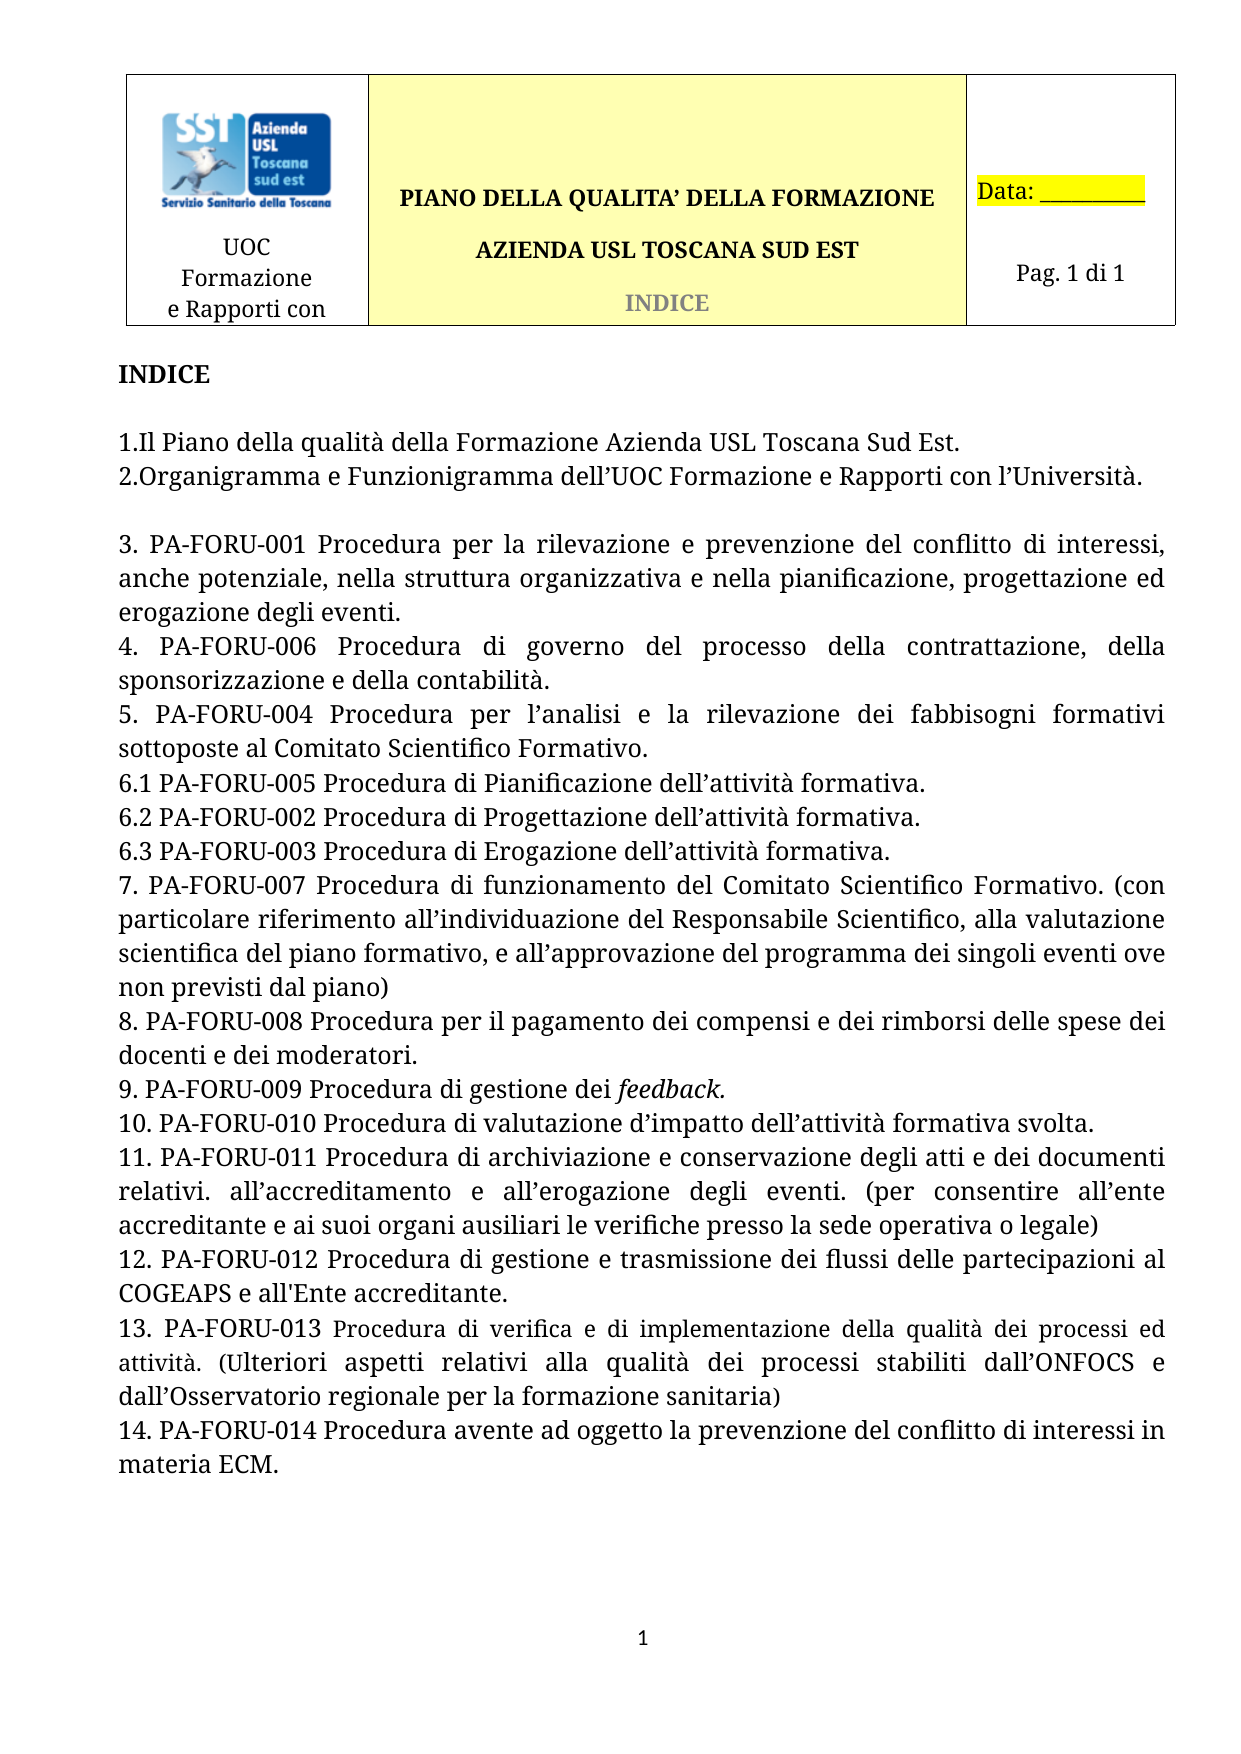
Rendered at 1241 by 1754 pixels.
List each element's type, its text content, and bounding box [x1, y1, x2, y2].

text 6.1 PA-FORU-005 Procedura di Pianificazione dell’attività formativa. [118, 765, 1167, 799]
text 4. PA-FORU-006 Procedura di governo del processo della contrattazione, della sponsorizzazione e della contabilità. [118, 629, 1167, 697]
text INDICE [118, 356, 1167, 391]
text 9. PA-FORU-009 Procedura di gestione dei feedback. [118, 1072, 1167, 1106]
picture [155, 108, 338, 212]
text 6.2 PA-FORU-002 Procedura di Progettazione dell’attività formativa. [118, 799, 1167, 833]
text 1.Il Piano della qualità della Formazione Azienda USL Toscana Sud Est. [118, 424, 1167, 459]
text 6.3 PA-FORU-003 Procedura di Erogazione dell’attività formativa. [118, 833, 1167, 867]
text 14. PA-FORU-014 Procedura avente ad oggetto la prevenzione del conflitto di interessi in materia ECM. [118, 1412, 1167, 1481]
text 12. PA-FORU-012 Procedura di gestione e trasmissione dei flussi delle partecipazioni al COGEAPS e all'Ente accreditante. [118, 1242, 1167, 1310]
text 2.Organigramma e Funzionigramma dell’UOC Formazione e Rapporti con l’Università. [118, 459, 1167, 493]
text 11. PA-FORU-011 Procedura di archiviazione e conservazione degli atti e dei documenti relativi. all’accreditamento e all’erogazione degli eventi. (per consentire all’ente accreditante e ai suoi organi ausiliari le verifiche presso la sede operativa o legale) [118, 1140, 1167, 1242]
text 10. PA-FORU-010 Procedura di valutazione d’impatto dell’attività formativa svolta. [118, 1106, 1167, 1140]
text 13. PA-FORU-013 Procedura di verifica e di implementazione della qualità dei processi ed attività. (Ulteriori aspetti relativi alla qualità dei processi stabiliti dall’ONFOCS e dall’Osservatorio regionale per la formazione sanitaria) [118, 1310, 1167, 1412]
text 7. PA-FORU-007 Procedura di funzionamento del Comitato Scientifico Formativo. (con particolare riferimento all’individuazione del Responsabile Scientifico, alla valutazione scientifica del piano formativo, e all’approvazione del programma dei singoli eventi ove non previsti dal piano) [118, 867, 1167, 1004]
text 3. PA-FORU-001 Procedura per la rilevazione e prevenzione del conflitto di interessi, anche potenziale, nella struttura organizzativa e nella pianificazione, progettazione ed erogazione degli eventi. [118, 527, 1167, 629]
text 8. PA-FORU-008 Procedura per il pagamento dei compensi e dei rimborsi delle spese dei docenti e dei moderatori. [118, 1004, 1167, 1072]
text 5. PA-FORU-004 Procedura per l’analisi e la rilevazione dei fabbisogni formativi sottoposte al Comitato Scientifico Formativo. [118, 697, 1167, 765]
